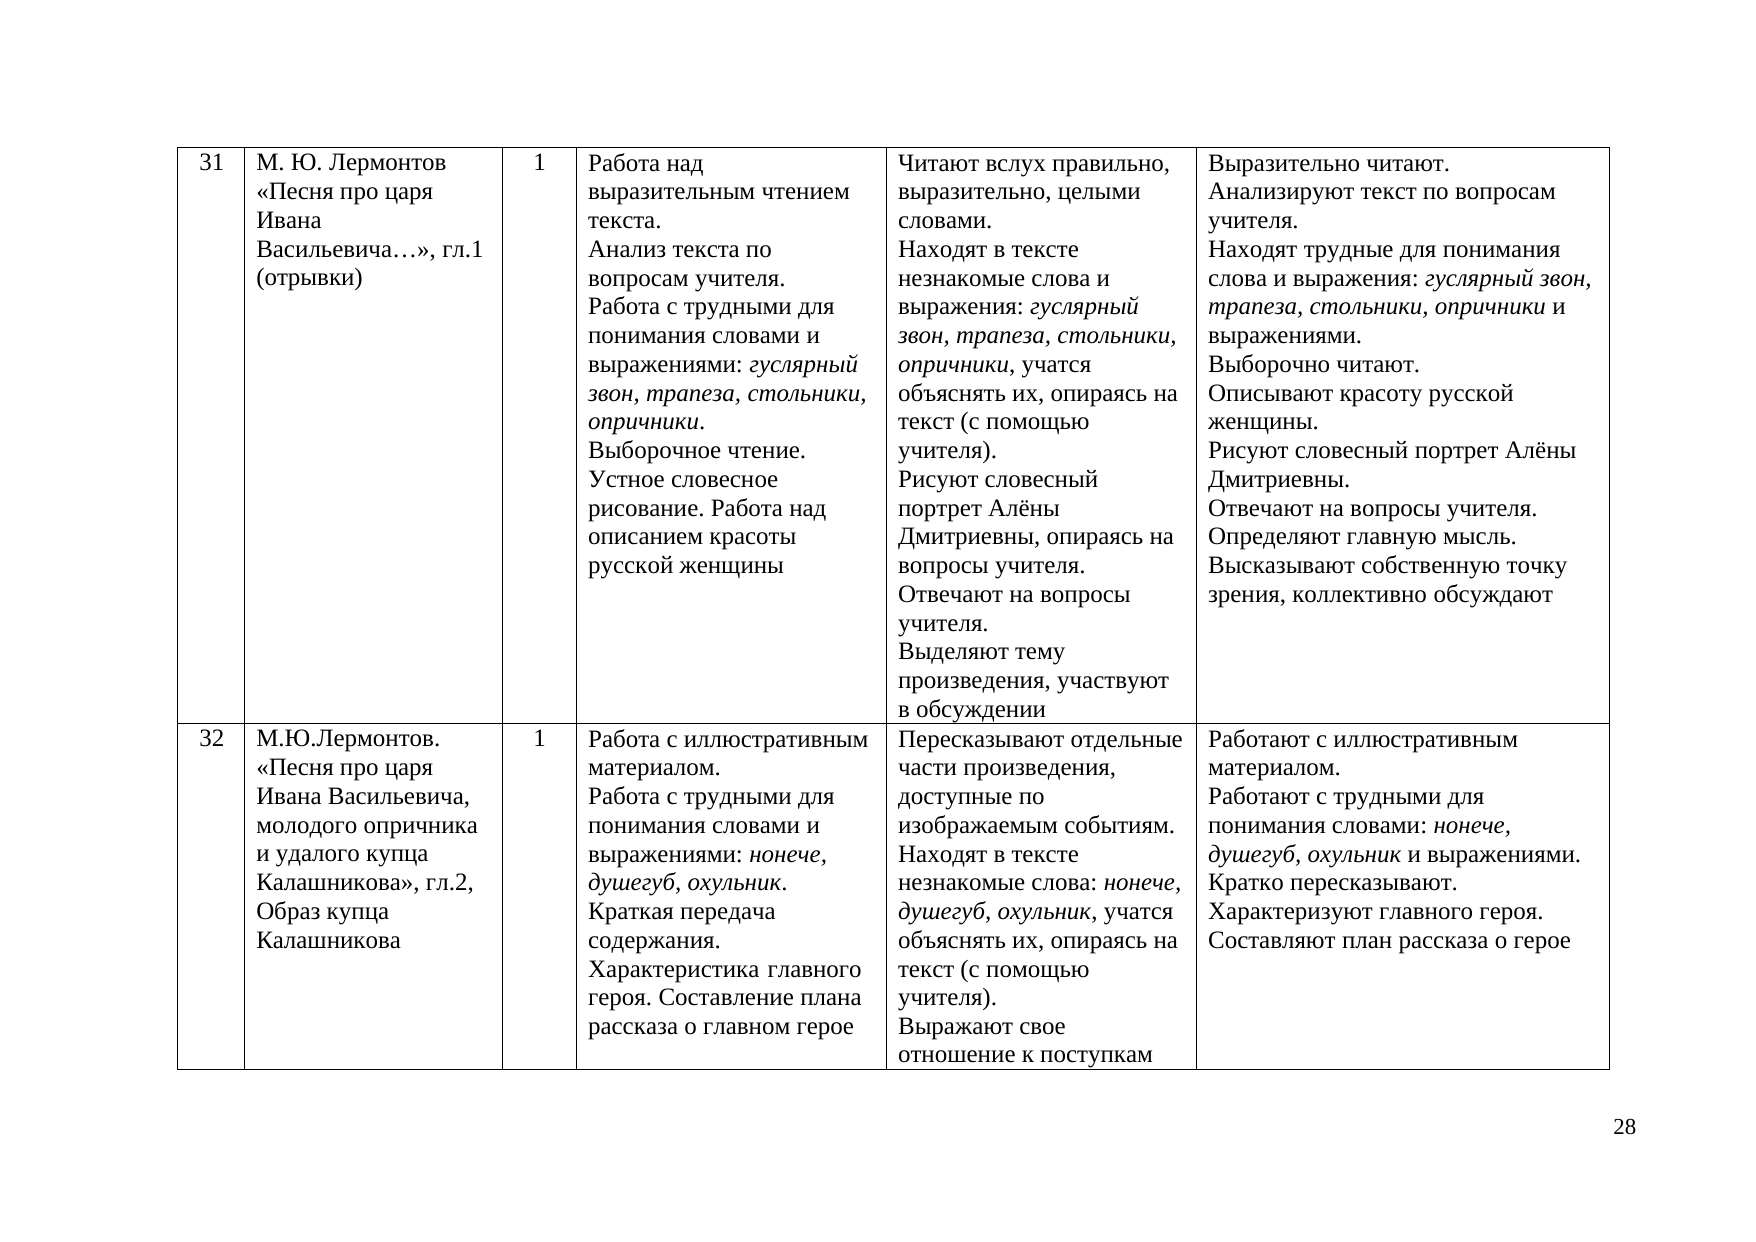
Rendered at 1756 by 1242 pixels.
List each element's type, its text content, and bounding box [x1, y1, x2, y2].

table_cell Работа с иллюстративным материалом. Работа с трудными для понимания словами и выражениями: нонече, душегуб, охульник. Краткая передача содержания. Характеристика главного героя. Составление плана рассказа о главном герое [577, 724, 886, 1069]
table_cell 1 [503, 724, 576, 1069]
table_header Читают вслух правильно, выразительно, целыми словами. Находят в тексте незнакомые слова и выражения: гуслярный звон, трапеза, стольники, опричники, учатся объяснять их, опираясь на текст (с помощью учителя). Рисуют словесный портрет Алёны Дмитриевны, опираясь на вопросы учителя. Отвечают на вопросы учителя. Выделяют тему произведения, участвуют в обсуждении [887, 148, 1196, 723]
table_cell Работают с иллюстративным материалом. Работают с трудными для понимания словами: нонече, душегуб, охульник и выражениями. Кратко пересказывают. Характеризуют главного героя. Составляют план рассказа о герое [1197, 724, 1609, 1069]
table_header М. Ю. Лермонтов «Песня про царя Ивана Васильевича…», гл.1 (отрывки) [245, 148, 502, 723]
table_header 1 [503, 148, 576, 723]
table_cell Пересказывают отдельные части произведения, доступные по изображаемым событиям. Находят в тексте незнакомые слова: нонече, душегуб, охульник, учатся объяснять их, опираясь на текст (с помощью учителя). Выражают свое отношение к поступкам [887, 724, 1196, 1069]
table_header Работа над выразительным чтением текста. Анализ текста по вопросам учителя. Работа с трудными для понимания словами и выражениями: гуслярный звон, трапеза, стольники, опричники. Выборочное чтение. Устное словесное рисование. Работа над описанием красоты русской женщины [577, 148, 886, 723]
table_cell 32 [178, 724, 244, 1069]
table_cell М.Ю.Лермонтов. «Песня про царя Ивана Васильевича, молодого опричника и удалого купца Калашникова», гл.2, Образ купца Калашникова [245, 724, 502, 1069]
table_header 31 [178, 148, 244, 723]
table_header Выразительно читают. Анализируют текст по вопросам учителя. Находят трудные для понимания слова и выражения: гуслярный звон, трапеза, стольники, опричники и выражениями. Выборочно читают. Описывают красоту русской женщины. Рисуют словесный портрет Алёны Дмитриевны. Отвечают на вопросы учителя. Определяют главную мысль. Высказывают собственную точку зрения, коллективно обсуждают [1197, 148, 1609, 723]
